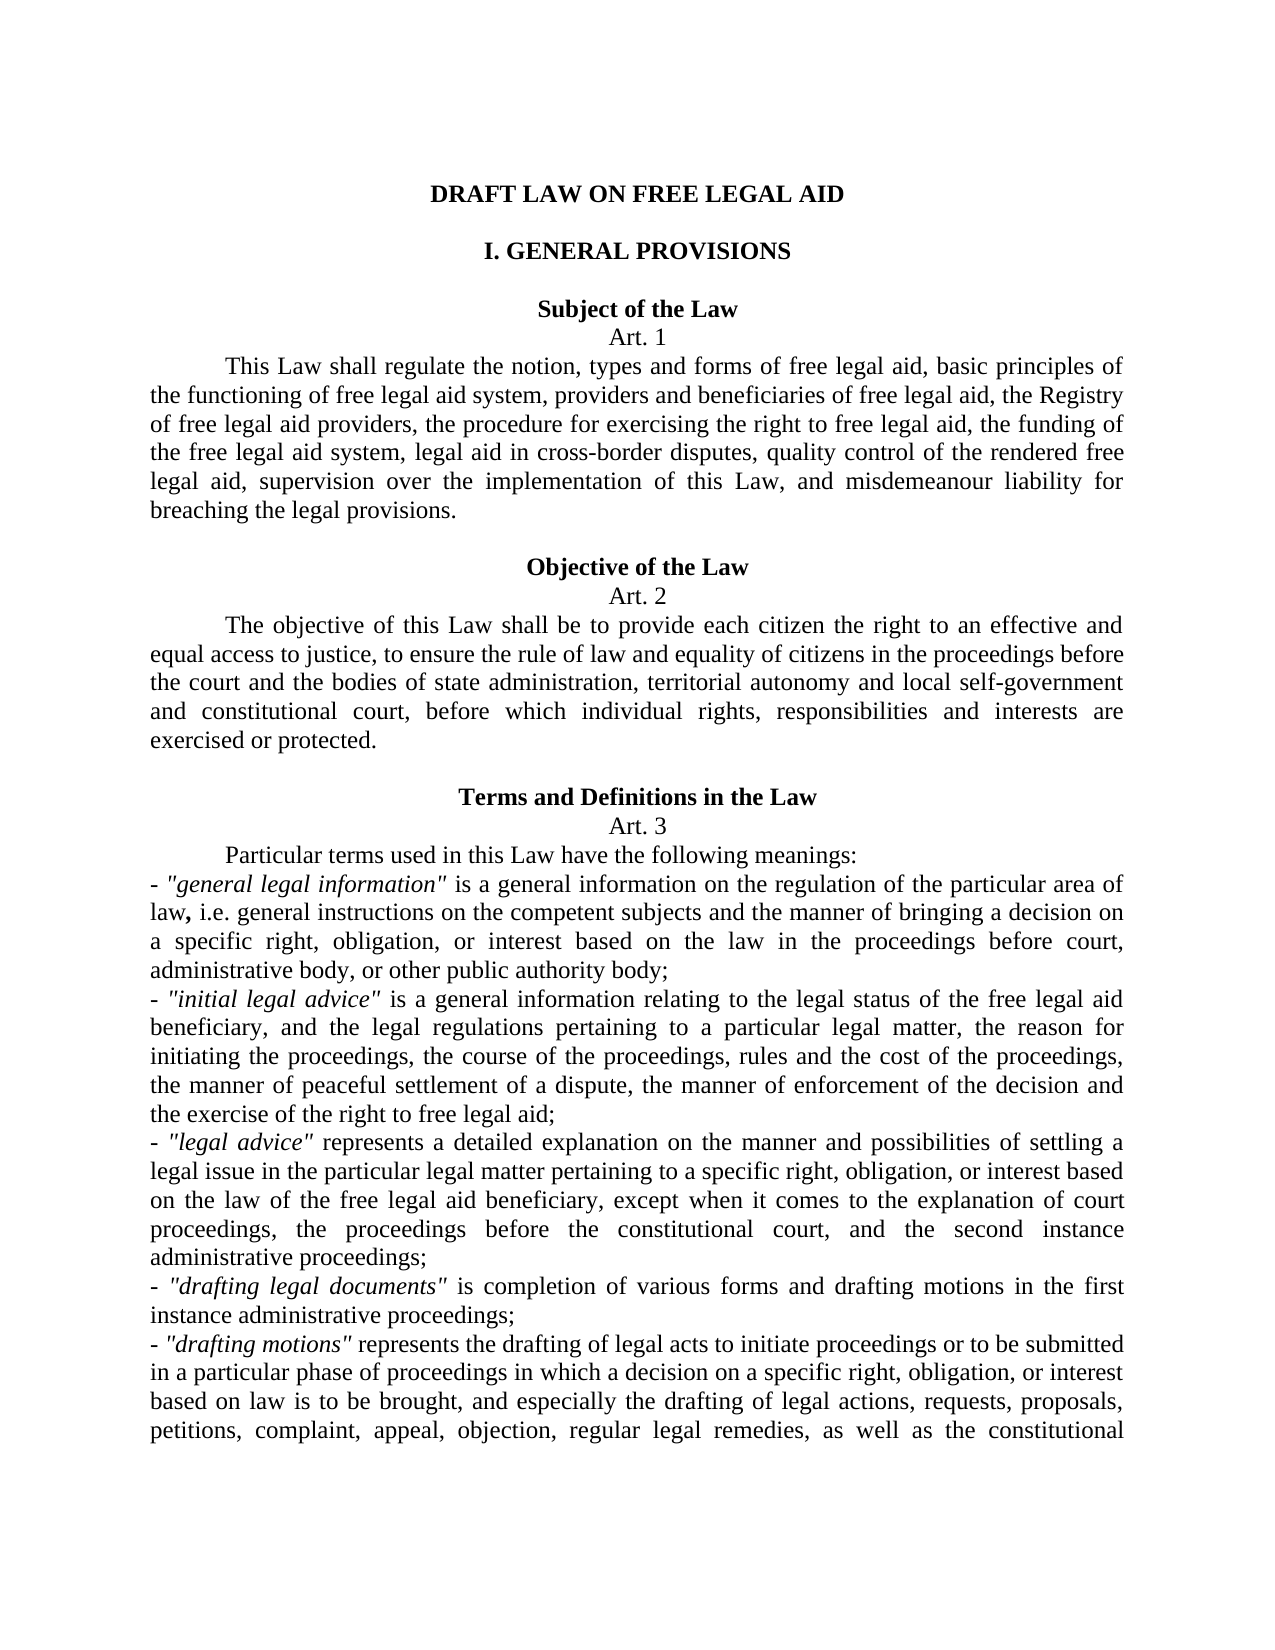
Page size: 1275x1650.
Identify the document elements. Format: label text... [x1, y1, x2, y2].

text Terms and Definitions in the Law [150, 782, 1125, 811]
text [150, 1329, 1125, 1444]
text DRAFT LAW ON FREE LEGAL AID [150, 179, 1125, 207]
text Art. 1 [150, 322, 1125, 351]
text - "drafting legal documents" is completion of various forms and drafting motions in the first instance administrative proceedings; [150, 1271, 1125, 1329]
text - "initial legal advice" is a general information relating to the legal status of the free legal aid beneficiary, and the legal regulations pertaining to a particular legal matter, the reason for initiating the proceedings, the course of the proceedings, rules and the cost of the proceedings, the manner of peaceful settlement of a dispute, the manner of enforcement of the decision and the exercise of the right to free legal aid; [150, 984, 1125, 1127]
text This Law shall regulate the notion, types and forms of free legal aid, basic principles of the functioning of free legal aid system, providers and beneficiaries of free legal aid, the Registry of free legal aid providers, the procedure for exercising the right to free legal aid, the funding of the free legal aid system, legal aid in cross-border disputes, quality control of the rendered free legal aid, supervision over the implementation of this Law, and misdemeanour liability for breaching the legal provisions. [150, 351, 1125, 524]
text Art. 2 [150, 581, 1125, 610]
text Objective of the Law [150, 552, 1125, 581]
text - "general legal information" is a general information on the regulation of the particular area of law, i.e. general instructions on the competent subjects and the manner of bringing a decision on a specific right, obligation, or interest based on the law in the proceedings before court, administrative body, or other public authority body; [150, 869, 1125, 984]
text The objective of this Law shall be to provide each citizen the right to an effective and equal access to justice, to ensure the rule of law and equality of citizens in the proceedings before the court and the bodies of state administration, territorial autonomy and local self-government and constitutional court, before which individual rights, responsibilities and interests are exercised or protected. [150, 610, 1125, 754]
text Art. 3 [150, 811, 1125, 840]
text Subject of the Law [150, 294, 1125, 322]
text I. GENERAL PROVISIONS [150, 236, 1125, 265]
text - "legal advice" represents a detailed explanation on the manner and possibilities of settling a legal issue in the particular legal matter pertaining to a specific right, obligation, or interest based on the law of the free legal aid beneficiary, except when it comes to the explanation of court proceedings, the proceedings before the constitutional court, and the second instance administrative proceedings; [150, 1127, 1125, 1271]
text Particular terms used in this Law have the following meanings: [150, 840, 1125, 869]
